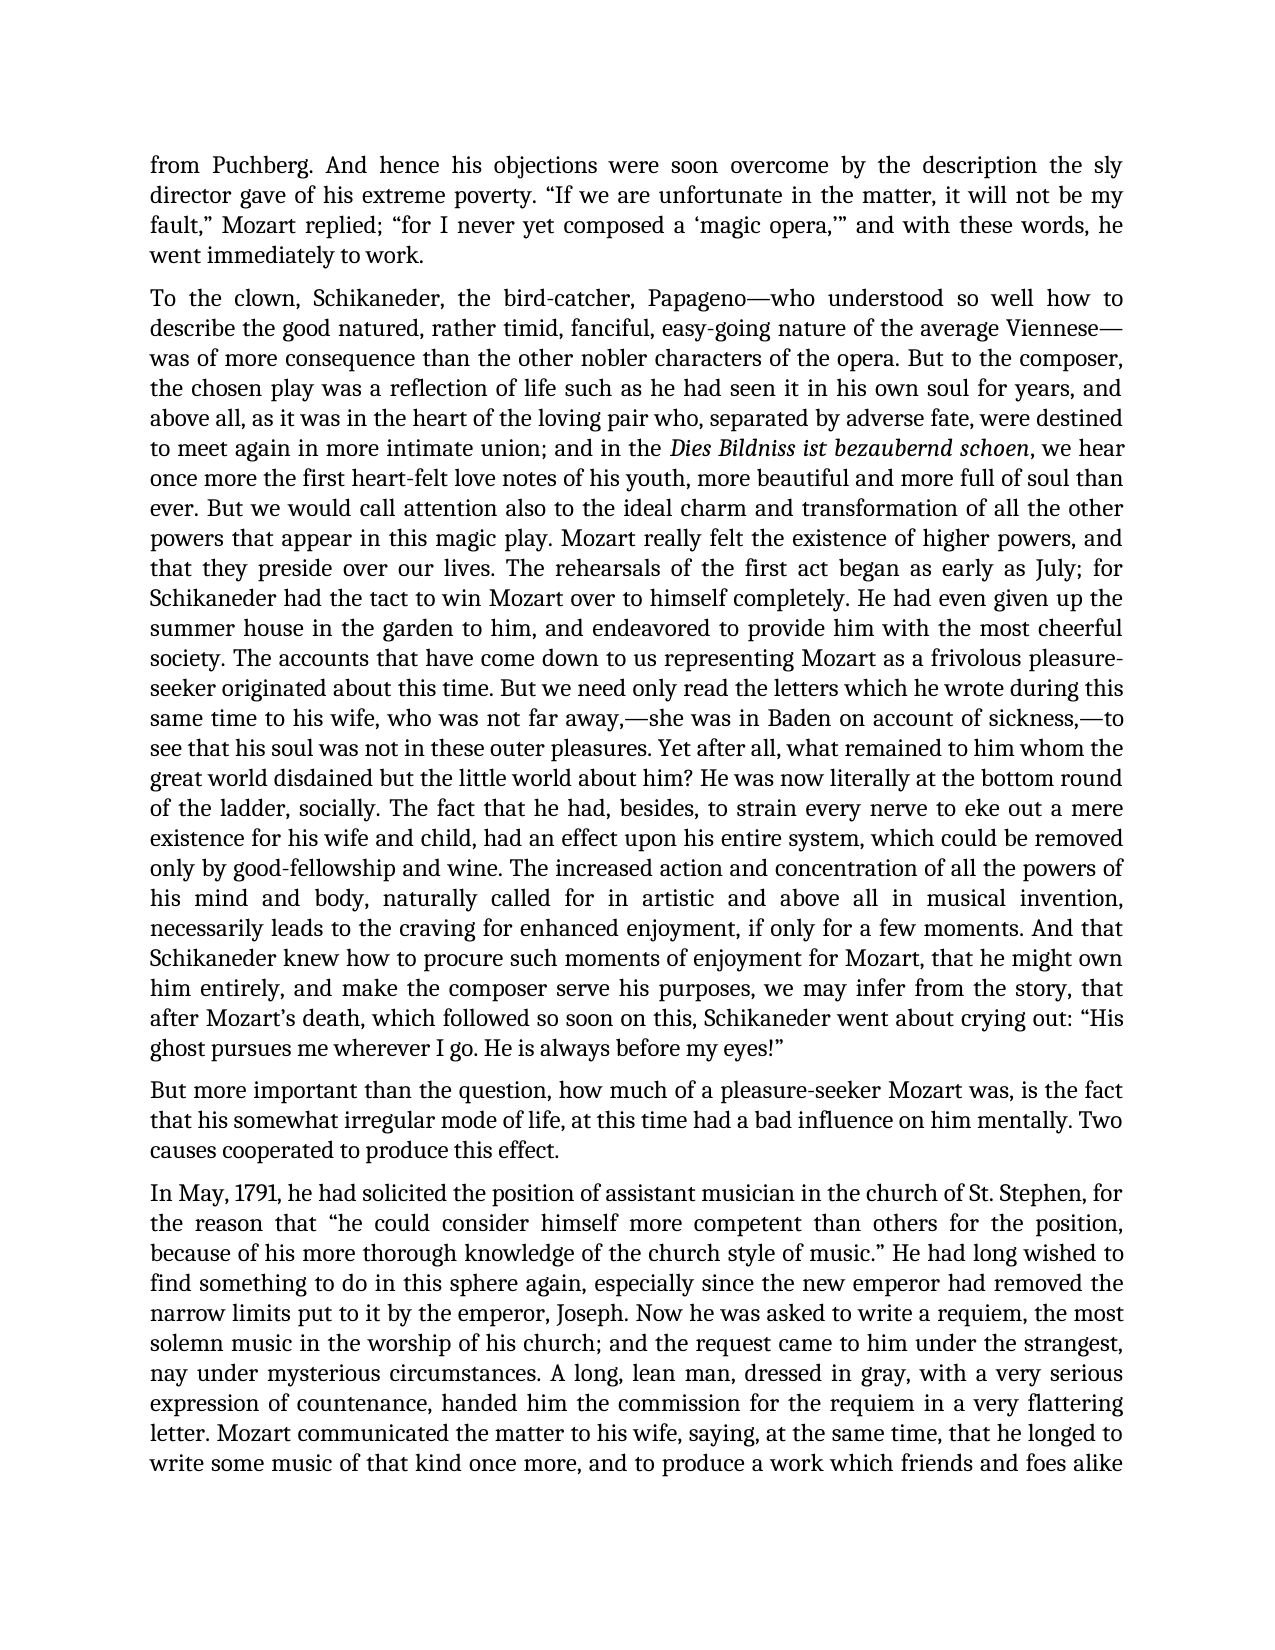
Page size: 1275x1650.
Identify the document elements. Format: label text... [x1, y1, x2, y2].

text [150, 150, 1125, 270]
text But more important than the question, how much of a pleasure-seeker Mozart was, is the fact that his somewhat irregular mode of life, at this time had a bad influence on him mentally. Two causes cooperated to produce this effect. [150, 1075, 1125, 1165]
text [150, 1177, 1125, 1477]
text To the clown, Schikaneder, the bird-catcher, Papageno—who understood so well how to describe the good natured, rather timid, fanciful, easy-going nature of the average Viennese—was of more consequence than the other nobler characters of the opera. But to the composer, the chosen play was a reflection of life such as he had seen it in his own soul for years, and above all, as it was in the heart of the loving pair who, separated by adverse fate, were destined to meet again in more intimate union; and in the Dies Bildniss ist bezaubernd schoen, we hear once more the first heart-felt love notes of his youth, more beautiful and more full of soul than ever. But we would call attention also to the ideal charm and transformation of all the other powers that appear in this magic play. Mozart really felt the existence of higher powers, and that they preside over our lives. The rehearsals of the first act began as early as July; for Schikaneder had the tact to win Mozart over to himself completely. He had even given up the summer house in the garden to him, and endeavored to provide him with the most cheerful society. The accounts that have come down to us representing Mozart as a frivolous pleasure-seeker originated about this time. But we need only read the letters which he wrote during this same time to his wife, who was not far away,—she was in Baden on account of sickness,—to see that his soul was not in these outer pleasures. Yet after all, what remained to him whom the great world disdained but the little world about him? He was now literally at the bottom round of the ladder, socially. The fact that he had, besides, to strain every nerve to eke out a mere existence for his wife and child, had an effect upon his entire system, which could be removed only by good-fellowship and wine. The increased action and concentration of all the powers of his mind and body, naturally called for in artistic and above all in musical invention, necessarily leads to the craving for enhanced enjoyment, if only for a few moments. And that Schikaneder knew how to procure such moments of enjoyment for Mozart, that he might own him entirely, and make the composer serve his purposes, we may infer from the story, that after Mozart’s death, which followed so soon on this, Schikaneder went about crying out: “His ghost pursues me wherever I go. He is always before my eyes!” [150, 282, 1125, 1062]
